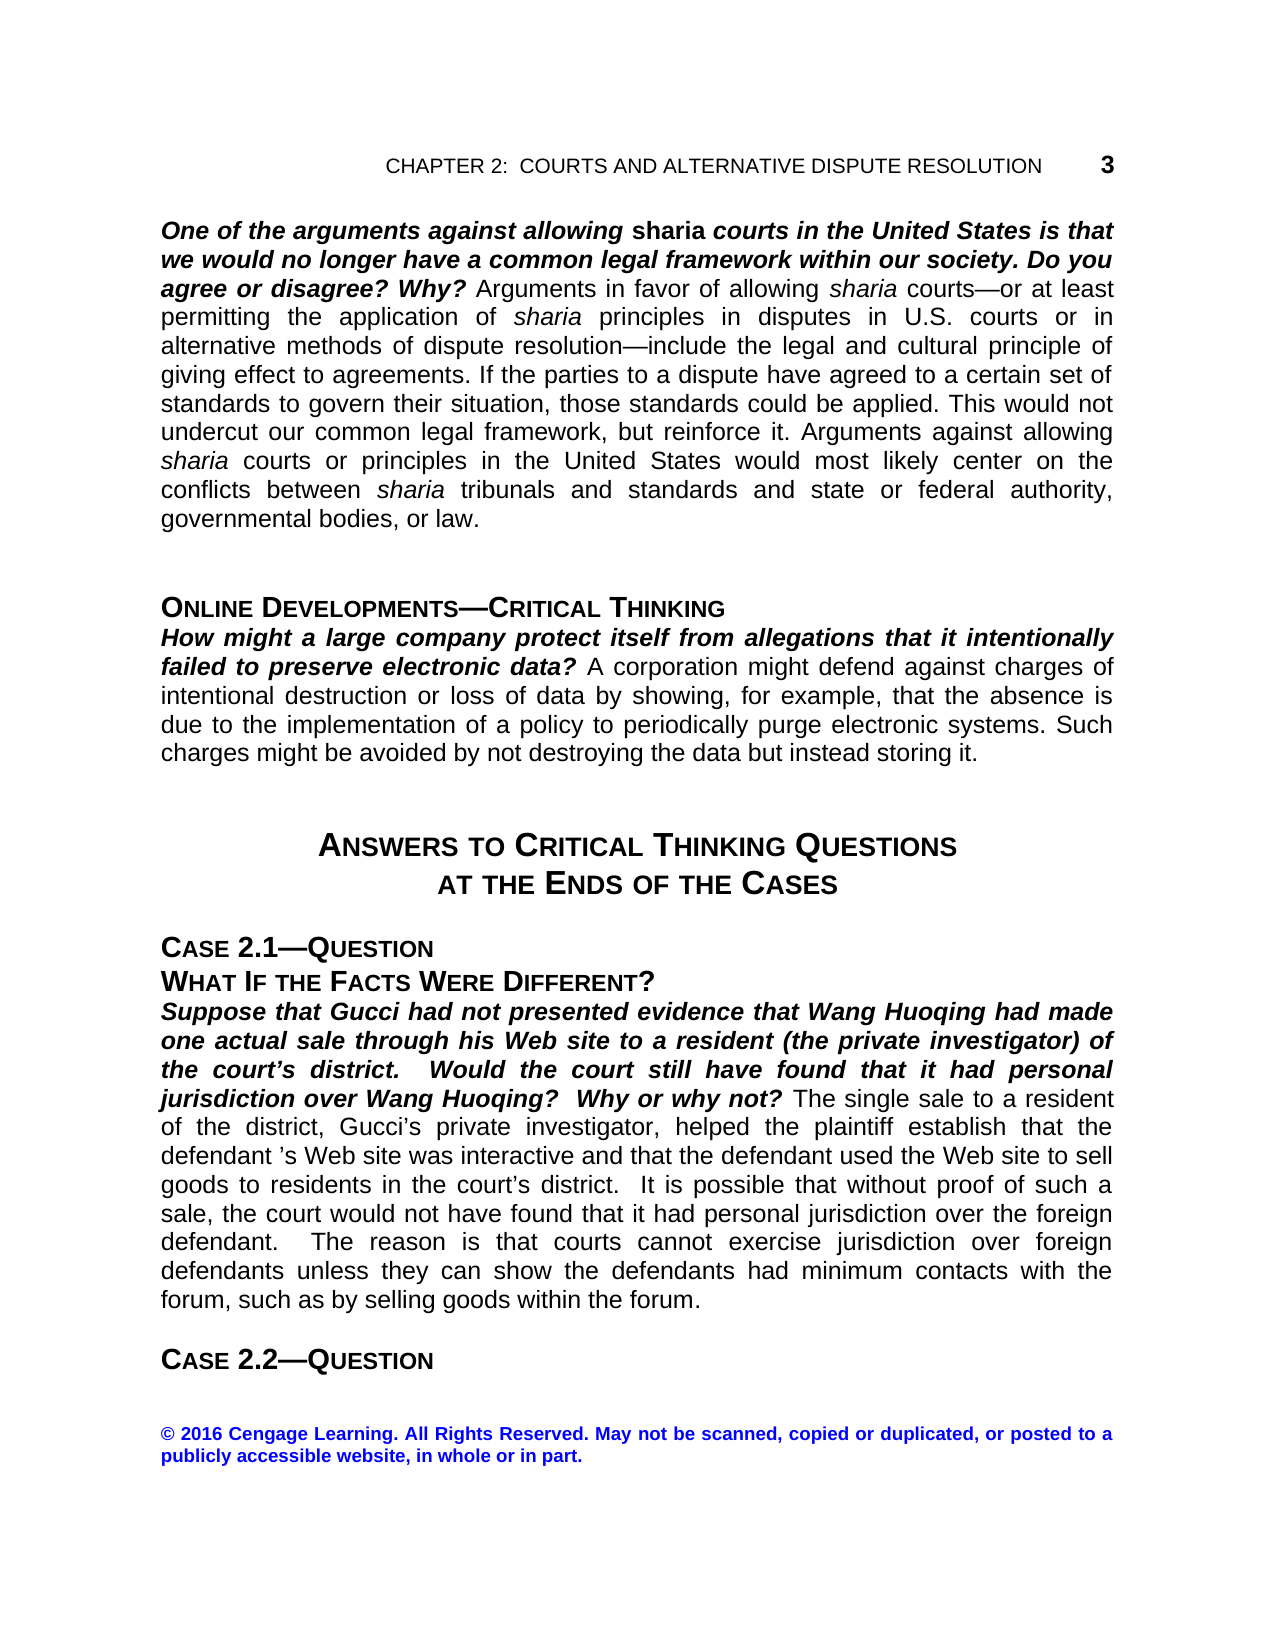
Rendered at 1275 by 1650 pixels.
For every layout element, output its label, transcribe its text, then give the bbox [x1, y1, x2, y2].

text Suppose that Gucci had not presented evidence that Wang Huoqing had made one actual sale through his Web site to a resident (the private investigator) of the court’s district. Would the court still have found that it had personal jurisdiction over Wang Huoqing? Why or why not? The single sale to a resident of the district, Gucci’s private investigator, helped the plaintiff establish that the defendant ’s Web site was interactive and that the defendant used the Web site to sell goods to residents in the court’s district. It is possible that without proof of such a sale, the court would not have found that it had personal jurisdiction over the foreign defendant. The reason is that courts cannot exercise jurisdiction over foreign defendants unless they can show the defendants had minimum contacts with the forum, such as by selling goods within the forum. [161, 997, 1114, 1313]
text What If the Facts Were Different? [161, 964, 1114, 997]
text at the Ends of the Cases [161, 863, 1114, 901]
text Online Developments—Critical Thinking [161, 590, 1114, 623]
text Case 2.1—Question [161, 930, 1114, 964]
text One of the arguments against allowing sharia courts in the United States is that we would no longer have a common legal framework within our society. Do you agree or disagree? Why? Arguments in favor of allowing sharia courts—or at least permitting the application of sharia principles in disputes in U.S. courts or in alternative methods of dispute resolution—include the legal and cultural principle of giving effect to agreements. If the parties to a dispute have agreed to a certain set of standards to govern their situation, those standards could be applied. This would not undercut our common legal framework, but reinforce it. Arguments against allowing sharia courts or principles in the United States would most likely center on the conflicts between sharia tribunals and standards and state or federal authority, governmental bodies, or law. [161, 216, 1114, 532]
text Answers to Critical Thinking Questions [161, 824, 1114, 863]
text How might a large company protect itself from allegations that it intentionally failed to preserve electronic data? A corporation might defend against charges of intentional destruction or loss of data by showing, for example, that the absence is due to the implementation of a policy to periodically purge electronic systems. Such charges might be avoided by not destroying the data but instead storing it. [161, 623, 1114, 767]
text Case 2.2—Question [161, 1342, 1114, 1376]
